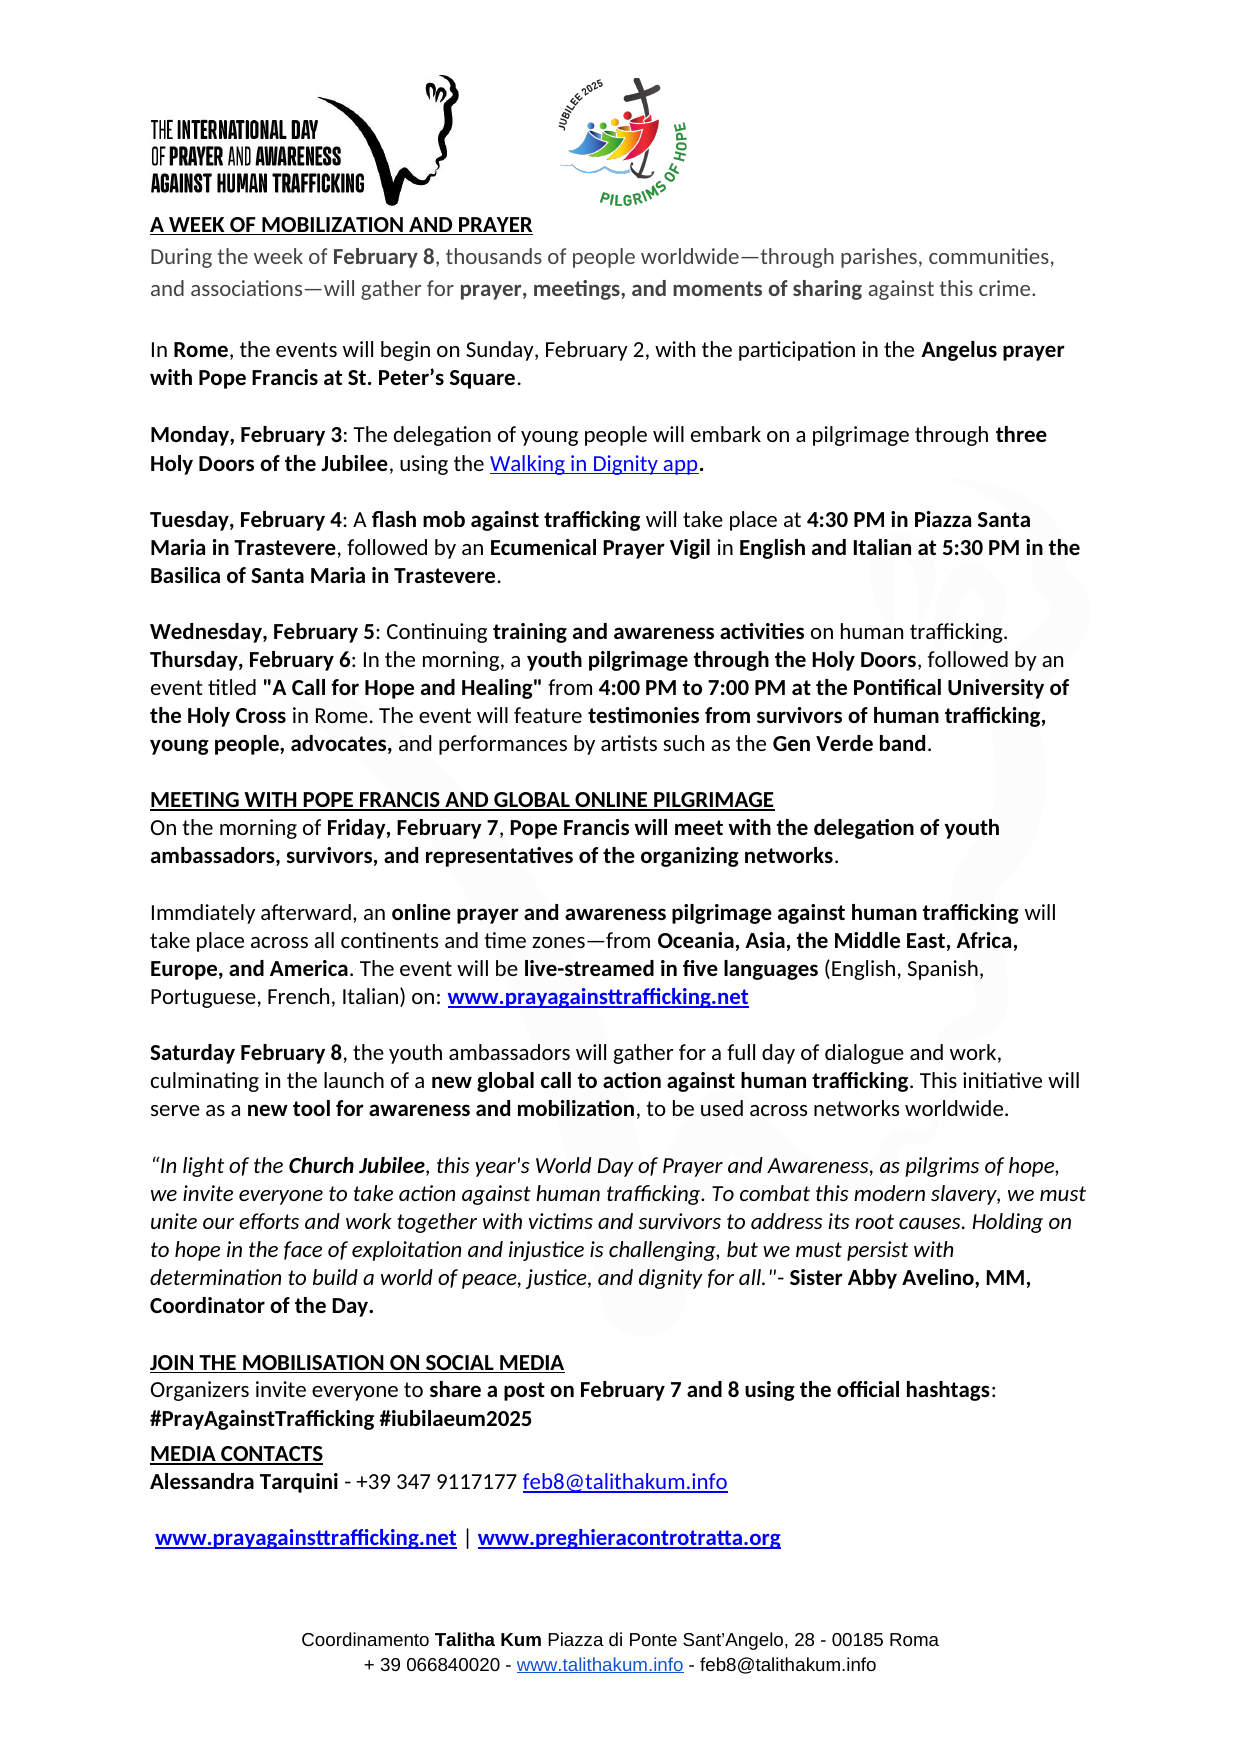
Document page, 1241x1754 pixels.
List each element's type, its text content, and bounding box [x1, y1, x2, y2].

picture [150, 75, 459, 206]
text “In light of the Church Jubilee, this year's World Day of Prayer and Awareness, as pilgrims of hope, we invite everyone to take action against human trafficking. To combat this modern slavery, we must unite our efforts and work together with victims and survivors to address its root causes. Holding on to hope in the face of exploitation and injustice is challenging, but we must persist with determination to build a world of peace, justice, and dignity for all."- Sister Abby Avelino, MM, Coordinator of the Day. JOIN THE MOBILISATION ON SOCIAL MEDIA Organizers invite everyone to share a post on February 7 and 8 using the official hashtags: #PrayAgainstTrafficking #iubilaeum2025 MEDIA CONTACTS Alessandra Tarquini - +39 347 9117177 feb8@talithakum.info www.prayagainsttrafficking.net | www.preghieracontrotratta.org [150, 1151, 1090, 1551]
picture [558, 78, 687, 206]
text Immdiately afterward, an online prayer and awareness pilgrimage against human trafficking will take place across all continents and time zones—from Oceania, Asia, the Middle East, Africa, Europe, and America. The event will be live-streamed in five languages (English, Spanish, Portuguese, French, Italian) on: www.prayagainsttrafficking.net Saturday February 8, the youth ambassadors will gather for a full day of dialogue and work, culminating in the launch of a new global call to action against human trafficking. This initiative will serve as a new tool for awareness and mobilization, to be used across networks worldwide. [150, 898, 1090, 1122]
text Monday, February 3: The delegation of young people will embark on a pilgrimage through three Holy Doors of the Jubilee, using the Walking in Dignity app. Tuesday, February 4: A flash mob against trafficking will take place at 4:30 PM in Piazza Santa Maria in Trastevere, followed by an Ecumenical Prayer Vigil in English and Italian at 5:30 PM in the Basilica of Santa Maria in Trastevere. Wednesday, February 5: Continuing training and awareness activities on human trafficking. Thursday, February 6: In the morning, a youth pilgrimage through the Holy Doors, followed by an event titled "A Call for Hope and Healing" from 4:00 PM to 7:00 PM at the Pontifical University of the Holy Cross in Rome. The event will feature testimonies from survivors of human trafficking, young people, advocates, and performances by artists such as the Gen Verde band. MEETING WITH POPE FRANCIS AND GLOBAL ONLINE PILGRIMAGE On the morning of Friday, February 7, Pope Francis will meet with the delegation of youth ambassadors, survivors, and representatives of the organizing networks. [150, 421, 1090, 869]
text In Rome, the events will begin on Sunday, February 2, with the participation in the Angelus prayer with Pope Francis at St. Peter’s Square. [150, 335, 1090, 391]
subtitle A WEEK OF MOBILIZATION AND PRAYER During the week of February 8, thousands of people worldwide—through parishes, communities, and associations—will gather for prayer, meetings, and moments of sharing against this crime. [150, 210, 1090, 302]
